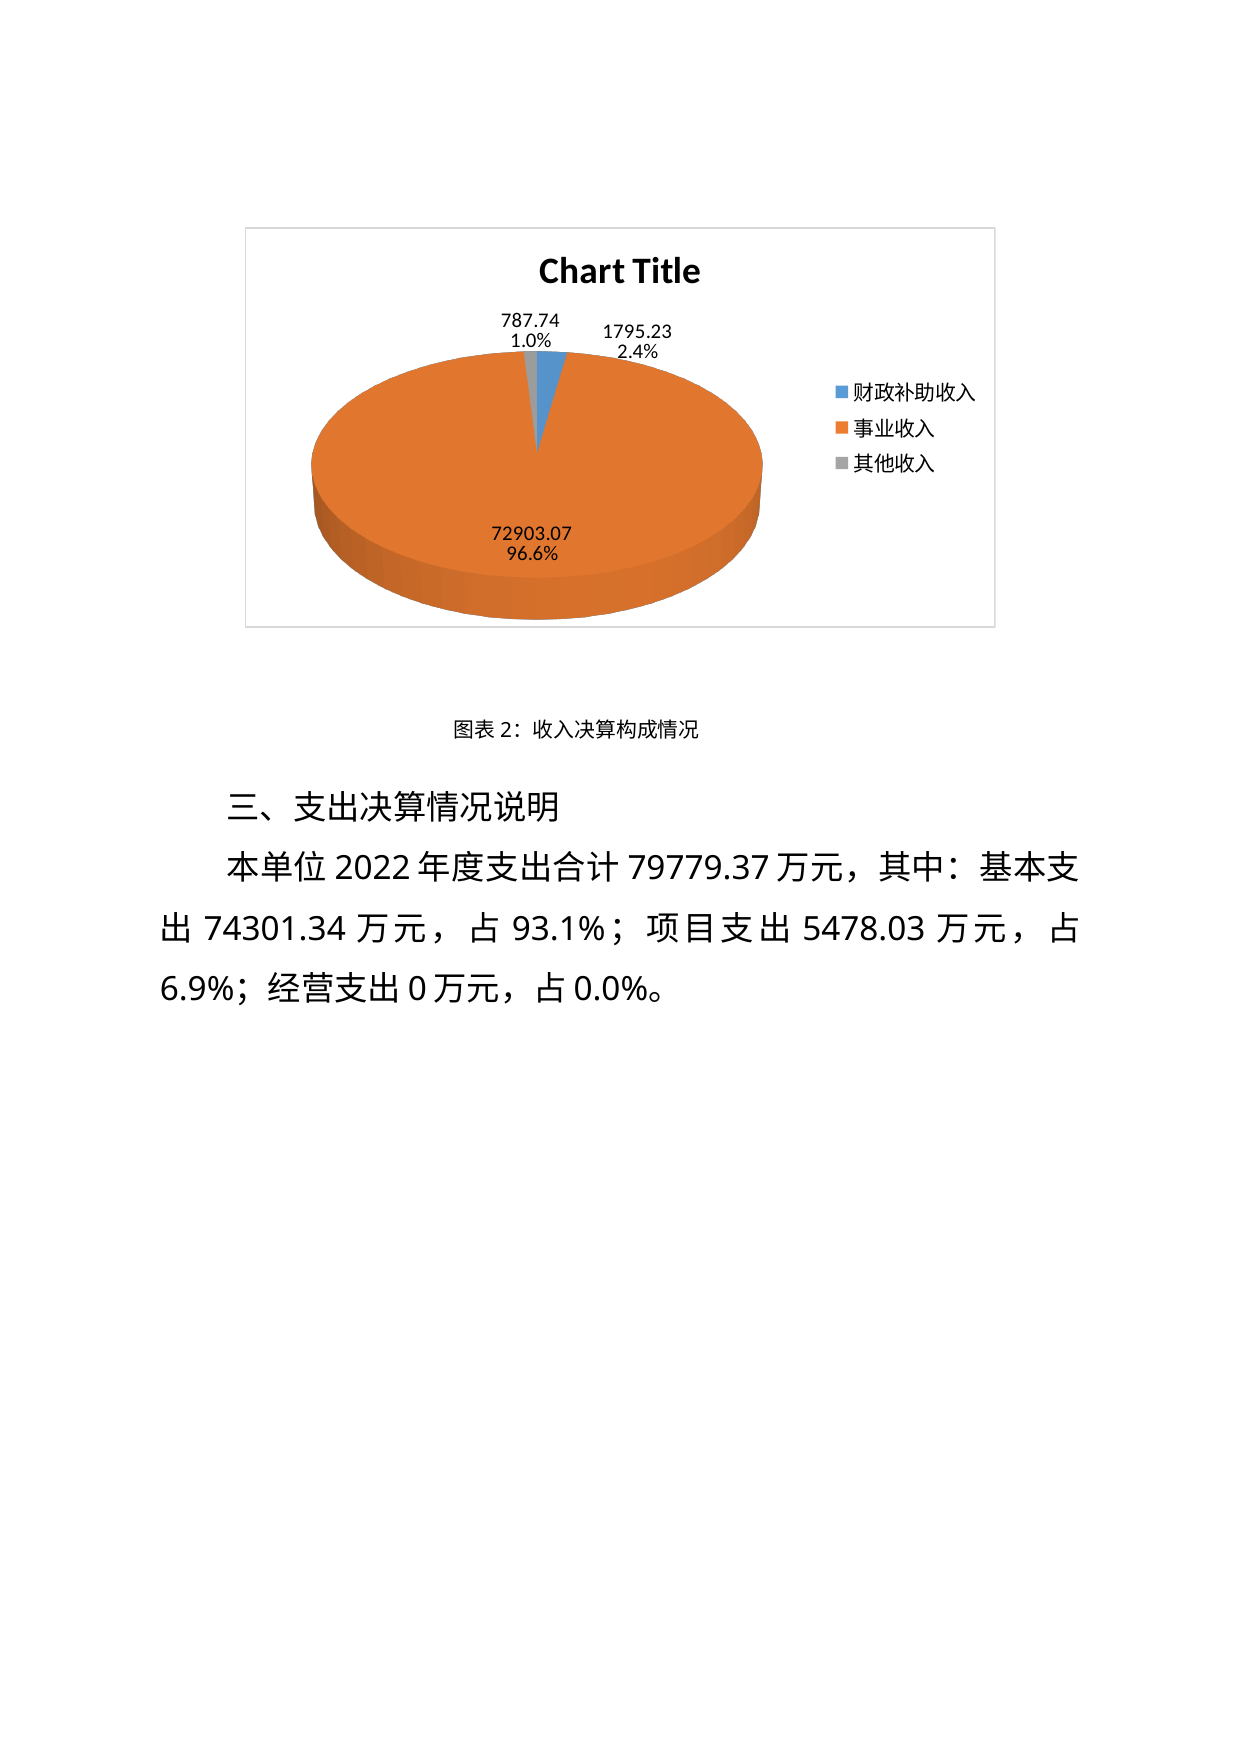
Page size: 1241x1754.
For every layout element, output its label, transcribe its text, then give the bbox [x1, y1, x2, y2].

text 三、支出决算情况说明 [159, 771, 1081, 831]
text 本单位2022年度支出合计79779.37万元，其中：基本支出74301.34万元，占93.1%；项目支出5478.03万元，占6.9%；经营支出0万元，占0.0%。 [159, 831, 1081, 1012]
